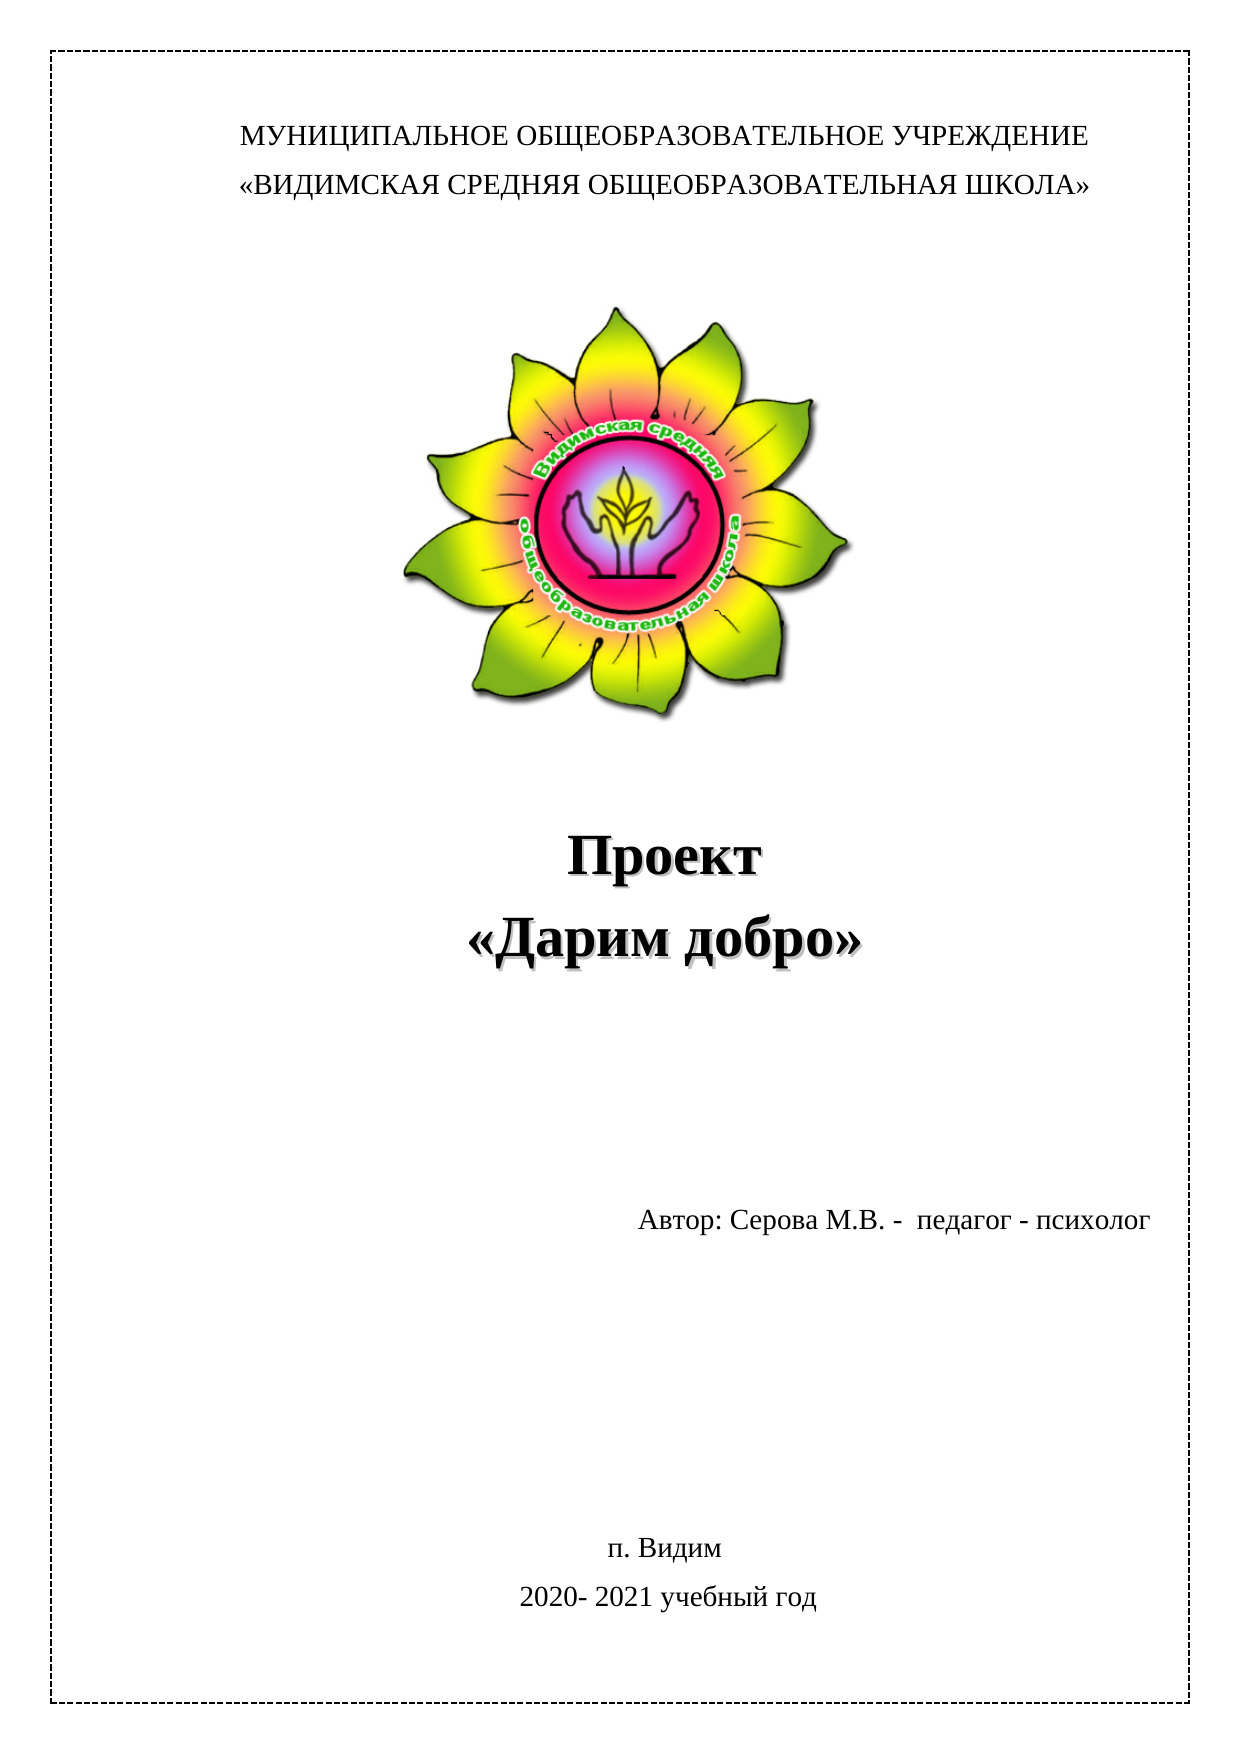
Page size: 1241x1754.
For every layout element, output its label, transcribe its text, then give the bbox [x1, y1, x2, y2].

text п. Видим [177, 1530, 1152, 1564]
text МУНИЦИПАЛЬНОЕ ОБЩЕОБРАЗОВАТЕЛЬНОЕ УЧРЕЖДЕНИЕ [177, 118, 1152, 152]
text Автор: Серова М.В. - педагог - психолог [177, 1202, 1152, 1235]
text «Дарим добро» [177, 902, 1152, 969]
text «ВИДИМСКАЯ СРЕДНЯЯ ОБЩЕОБРАЗОВАТЕЛЬНАЯ ШКОЛА» [177, 167, 1152, 201]
text 2020- 2021 учебный год [177, 1579, 1152, 1613]
picture [350, 236, 902, 788]
text Проект [177, 819, 1152, 887]
